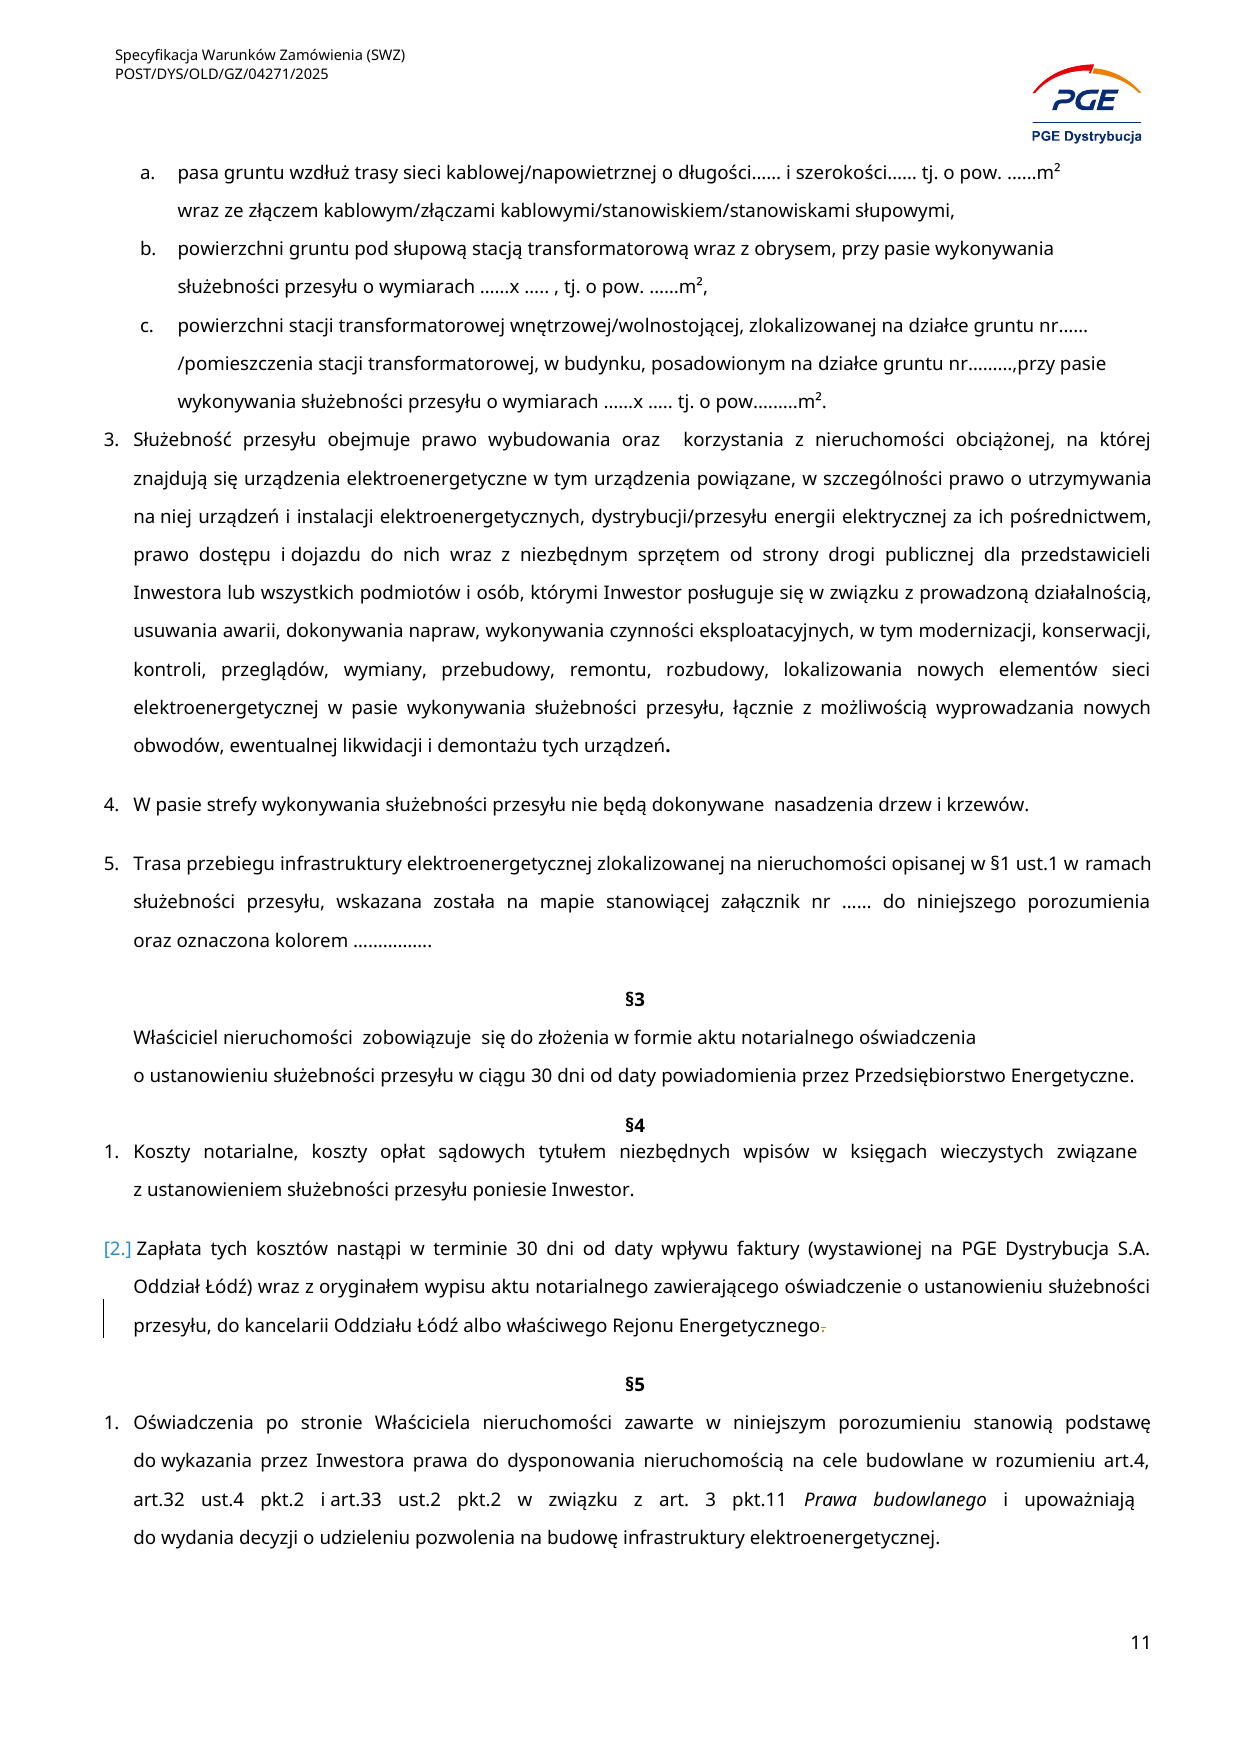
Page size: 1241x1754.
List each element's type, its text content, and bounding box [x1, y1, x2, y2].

list pasa gruntu wzdłuż trasy sieci kablowej/napowietrznej o długości…… i szerokości…… tj. o pow. ……m² wraz ze złączem kablowym/złączami kablowymi/stanowiskiem/stanowiskami słupowymi, [140, 159, 1152, 223]
list Służebność przesyłu obejmuje prawo wybudowania oraz korzystania z nieruchomości obciążonej, na której znajdują się urządzenia elektroenergetyczne w tym urządzenia powiązane, w szczególności prawo o utrzymywania na niej urządzeń i instalacji elektroenergetycznych, dystrybucji/przesyłu energii elektrycznej za ich pośrednictwem, prawo dostępu i dojazdu do nich wraz z niezbędnym sprzętem od strony drogi publicznej dla przedstawicieli Inwestora lub wszystkich podmiotów i osób, którymi Inwestor posługuje się w związku z prowadzoną działalnością, usuwania awarii, dokonywania napraw, wykonywania czynności eksploatacyjnych, w tym modernizacji, konserwacji, kontroli, przeglądów, wymiany, przebudowy, remontu, rozbudowy, lokalizowania nowych elementów sieci elektroenergetycznej w pasie wykonywania służebności przesyłu, łącznie z możliwością wyprowadzania nowych obwodów, ewentualnej likwidacji i demontażu tych urządzeń. [103, 427, 1152, 758]
text §5 [118, 1371, 1152, 1397]
list Trasa przebiegu infrastruktury elektroenergetycznej zlokalizowanej na nieruchomości opisanej w §1 ust.1 w ramach służebności przesyłu, wskazana została na mapie stanowiącej załącznik nr …… do niniejszego porozumienia oraz oznaczona kolorem ……………. [103, 851, 1152, 953]
list powierzchni gruntu pod słupową stacją transformatorową wraz z obrysem, przy pasie wykonywania służebności przesyłu o wymiarach ……x ….. , tj. o pow. ……m², [140, 236, 1152, 299]
text §3 [118, 986, 1152, 1012]
list Zapłata tych kosztów nastąpi w terminie 30 dni od daty wpływu faktury (wystawionej na PGE Dystrybucja S.A. Oddział Łódź) wraz z oryginałem wypisu aktu notarialnego zawierającego oświadczenie o ustanowieniu służebności przesyłu, do kancelarii Oddziału Łódź albo właściwego Rejonu Energetycznego [103, 1236, 1152, 1338]
text §4 [118, 1109, 1152, 1138]
list powierzchni stacji transformatorowej wnętrzowej/wolnostojącej, zlokalizowanej na działce gruntu nr…… /pomieszczenia stacji transformatorowej, w budynku, posadowionym na działce gruntu nr………,przy pasie wykonywania służebności przesyłu o wymiarach ……x ….. tj. o pow.……..m². [140, 312, 1152, 414]
list Oświadczenia po stronie Właściciela nieruchomości zawarte w niniejszym porozumieniu stanowią podstawę do wykazania przez Inwestora prawa do dysponowania nieruchomością na cele budowlane w rozumieniu art.4, art.32 ust.4 pkt.2 i art.33 ust.2 pkt.2 w związku z art. 3 pkt.11 Prawa budowlanego i upoważniają do wydania decyzji o udzieleniu pozwolenia na budowę infrastruktury elektroenergetycznej. [103, 1409, 1152, 1549]
text Właściciel nieruchomości zobowiązuje się do złożenia w formie aktu notarialnego oświadczenia o ustanowieniu służebności przesyłu w ciągu 30 dni od daty powiadomienia przez Przedsiębiorstwo Energetyczne. [133, 1024, 1152, 1088]
list W pasie strefy wykonywania służebności przesyłu nie będą dokonywane nasadzenia drzew i krzewów. [103, 792, 1152, 817]
list Koszty notarialne, koszty opłat sądowych tytułem niezbędnych wpisów w księgach wieczystych związane z ustanowieniem służebności przesyłu poniesie Inwestor. [103, 1138, 1152, 1202]
